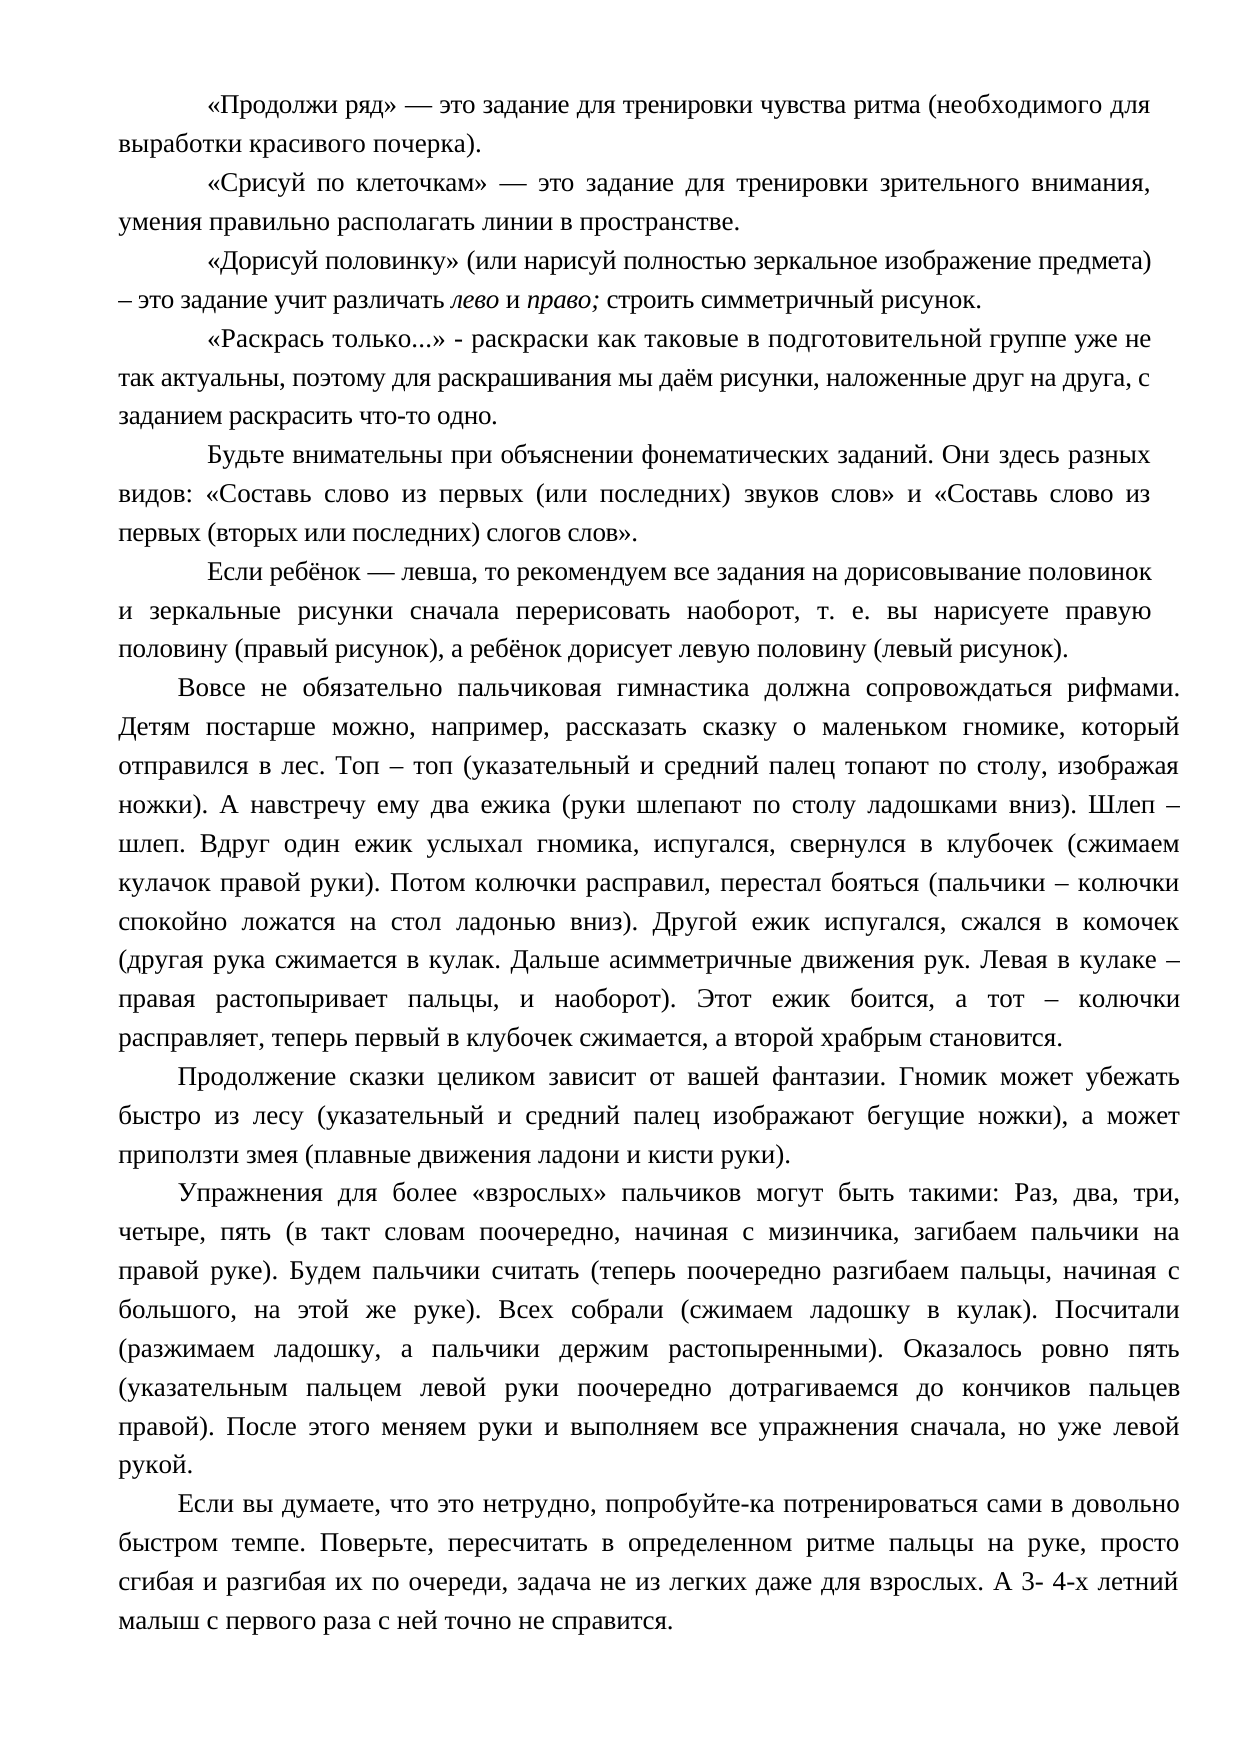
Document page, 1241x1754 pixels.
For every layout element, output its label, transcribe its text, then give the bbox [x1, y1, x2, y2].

text Если вы думаете, что это нетрудно, попробуйте-ка потренироваться сами в довольно быстром темпе. Поверьте, пересчитать в определенном ритме пальцы на руке, просто сгибая и разгибая их по очереди, задача не из легких даже для взрослых. А 3- 4-х летний малыш с первого раза с ней точно не справится. [118, 1487, 1181, 1635]
text «Продолжи ряд» — это задание для тренировки чувства ритма (необходимого для выработки красивого почерка). [118, 89, 1151, 159]
text «Раскрась только...» - раскраски как таковые в подготовительной группе уже не так актуальны, поэтому для раскрашивания мы даём рисунки, наложенные друг на друга, с заданием раскрасить что-то одно. [118, 322, 1151, 431]
text Продолжение сказки целиком зависит от вашей фантазии. Гномик может убежать быстро из лесу (указательный и средний палец изображают бегущие ножки), а может приползти змея (плавные движения ладони и кисти руки). [118, 1060, 1181, 1169]
text «Дорисуй половинку» (или нарисуй полностью зеркальное изображение предмета) – это задание учит различать лево и право; строить симметричный рисунок. [118, 244, 1152, 314]
text Вовсе не обязательно пальчиковая гимнастика должна сопровождаться рифмами. Детям постарше можно, например, рассказать сказку о маленьком гномике, который отправился в лес. Топ – топ (указательный и средний палец топают по столу, изображая ножки). А навстречу ему два ежика (руки шлепают по столу ладошками вниз). Шлеп – шлеп. Вдруг один ежик услыхал гномика, испугался, свернулся в клубочек (сжимаем кулачок правой руки). Потом колючки расправил, перестал бояться (пальчики – колючки спокойно ложатся на стол ладонью вниз). Другой ежик испугался, сжался в комочек (другая рука сжимается в кулак. Дальше асимметричные движения рук. Левая в кулаке – правая растопыривает пальцы, и наоборот). Этот ежик боится, а тот – колючки расправляет, теперь первый в клубочек сжимается, а второй храбрым становится. [118, 671, 1181, 1052]
text «Срисуй по клеточкам» — это задание для тренировки зрительного внимания, умения правильно располагать линии в пространстве. [118, 166, 1151, 236]
text Упражнения для более «взрослых» пальчиков могут быть такими: Раз, два, три, четыре, пять (в такт словам поочередно, начиная с мизинчика, загибаем пальчики на правой руке). Будем пальчики считать (теперь поочередно разгибаем пальцы, начиная с большого, на этой же руке). Всех собрали (сжимаем ладошку в кулак). Посчитали (разжимаем ладошку, а пальчики держим растопыренными). Оказалось ровно пять (указательным пальцем левой руки поочередно дотрагиваемся до кончиков пальцев правой). После этого меняем руки и выполняем все упражнения сначала, но уже левой рукой. [118, 1177, 1181, 1480]
text Если ребёнок — левша, то рекомендуем все задания на дорисовывание половинок и зеркальные рисунки сначала перерисовать наоборот, т. е. вы нарисуете правую половину (правый рисунок), а ребёнок дорисует левую половину (левый рисунок). [118, 555, 1152, 664]
text Будьте внимательны при объяснении фонематических заданий. Они здесь разных видов: «Составь слово из первых (или последних) звуков слов» и «Составь слово из первых (вторых или последних) слогов слов». [118, 438, 1151, 547]
